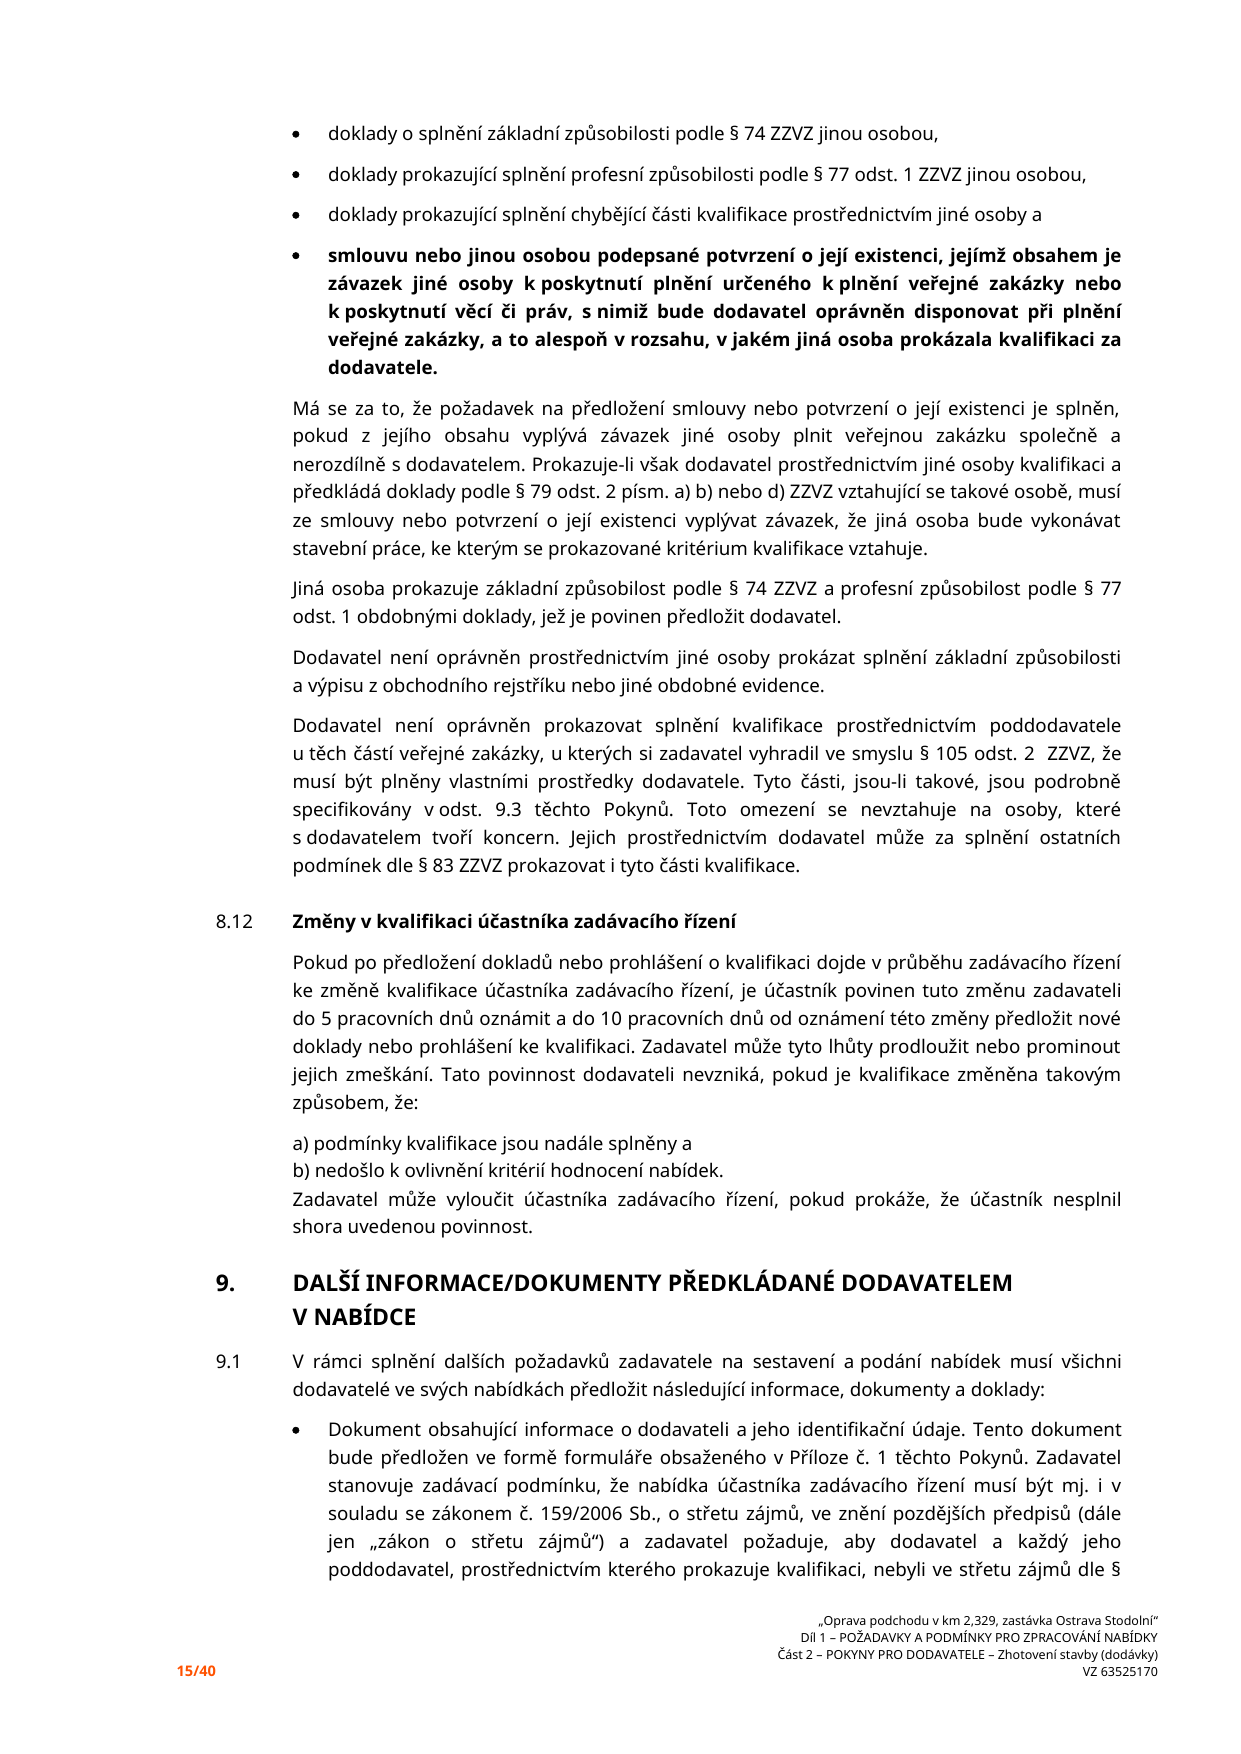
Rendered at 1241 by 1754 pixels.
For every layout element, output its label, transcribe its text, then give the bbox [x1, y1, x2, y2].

text smlouvu nebo jinou osobou podepsané potvrzení o její existenci, jejímž obsahem je závazek jiné osoby k poskytnutí plnění určeného k plnění veřejné zakázky nebo k poskytnutí věcí či práv, s nimiž bude dodavatel oprávněn disponovat při plnění veřejné zakázky, a to alespoň v rozsahu, v jakém jiná osoba prokázala kvalifikaci za dodavatele. [292, 242, 1122, 380]
list Zadavatel může vyloučit účastníka zadávacího řízení, pokud prokáže, že účastník nesplnil shora uvedenou povinnost. [292, 1186, 1122, 1239]
text doklady prokazující splnění chybějící části kvalifikace prostřednictvím jiné osoby a [292, 202, 1122, 227]
text Má se za to, že požadavek na předložení smlouvy nebo potvrzení o její existenci je splněn, pokud z jejího obsahu vyplývá závazek jiné osoby plnit veřejnou zakázku společně a nerozdílně s dodavatelem. Prokazuje-li však dodavatel prostřednictvím jiné osoby kvalifikaci a předkládá doklady podle § 79 odst. 2 písm. a) b) nebo d) ZZVZ vztahující se takové osobě, musí ze smlouvy nebo potvrzení o její existenci vyplývat závazek, že jiná osoba bude vykonávat stavební práce, ke kterým se prokazované kritérium kvalifikace vztahuje. [292, 395, 1122, 560]
text Pokud po předložení dokladů nebo prohlášení o kvalifikaci dojde v průběhu zadávacího řízení ke změně kvalifikace účastníka zadávacího řízení, je účastník povinen tuto změnu zadavateli do 5 pracovních dnů oznámit a do 10 pracovních dnů od oznámení této změny předložit nové doklady nebo prohlášení ke kvalifikaci. Zadavatel může tyto lhůty prodloužit nebo prominout jejich zmeškání. Tato povinnost dodavateli nevzniká, pokud je kvalifikace změněna takovým způsobem, že: [292, 949, 1122, 1115]
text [292, 1417, 1122, 1582]
text b) nedošlo k ovlivnění kritérií hodnocení nabídek. [292, 1158, 1122, 1183]
text V rámci splnění dalších požadavků zadavatele na sestavení a podání nabídek musí všichni dodavatelé ve svých nabídkách předložit následující informace, dokumenty a doklady: [216, 1348, 1122, 1402]
text DALŠÍ INFORMACE/DOKUMENTY PŘEDKLÁDANÉ DODAVATELEM v NABÍDCE [216, 1267, 1122, 1332]
text Dodavatel není oprávněn prokazovat splnění kvalifikace prostřednictvím poddodavatele u těch částí veřejné zakázky, u kterých si zadavatel vyhradil ve smyslu § 105 odst. 2 ZZVZ, že musí být plněny vlastními prostředky dodavatele. Tyto části, jsou-li takové, jsou podrobně specifikovány v odst. 9.3 těchto Pokynů. Toto omezení se nevztahuje na osoby, které s dodavatelem tvoří koncern. Jejich prostřednictvím dodavatel může za splnění ostatních podmínek dle § 83 ZZVZ prokazovat i tyto části kvalifikace. [292, 712, 1122, 878]
text doklady prokazující splnění profesní způsobilosti podle § 77 odst. 1 ZZVZ jinou osobou, [292, 161, 1122, 187]
text a) podmínky kvalifikace jsou nadále splněny a [292, 1130, 1122, 1155]
text Jiná osoba prokazuje základní způsobilost podle § 74 ZZVZ a profesní způsobilost podle § 77 odst. 1 obdobnými doklady, jež je povinen předložit dodavatel. [292, 575, 1122, 629]
text Dodavatel není oprávněn prostřednictvím jiné osoby prokázat splnění základní způsobilosti a výpisu z obchodního rejstříku nebo jiné obdobné evidence. [292, 644, 1122, 697]
text Změny v kvalifikaci účastníka zadávacího řízení [216, 909, 1122, 934]
text doklady o splnění základní způsobilosti podle § 74 ZZVZ jinou osobou, [292, 121, 1122, 146]
